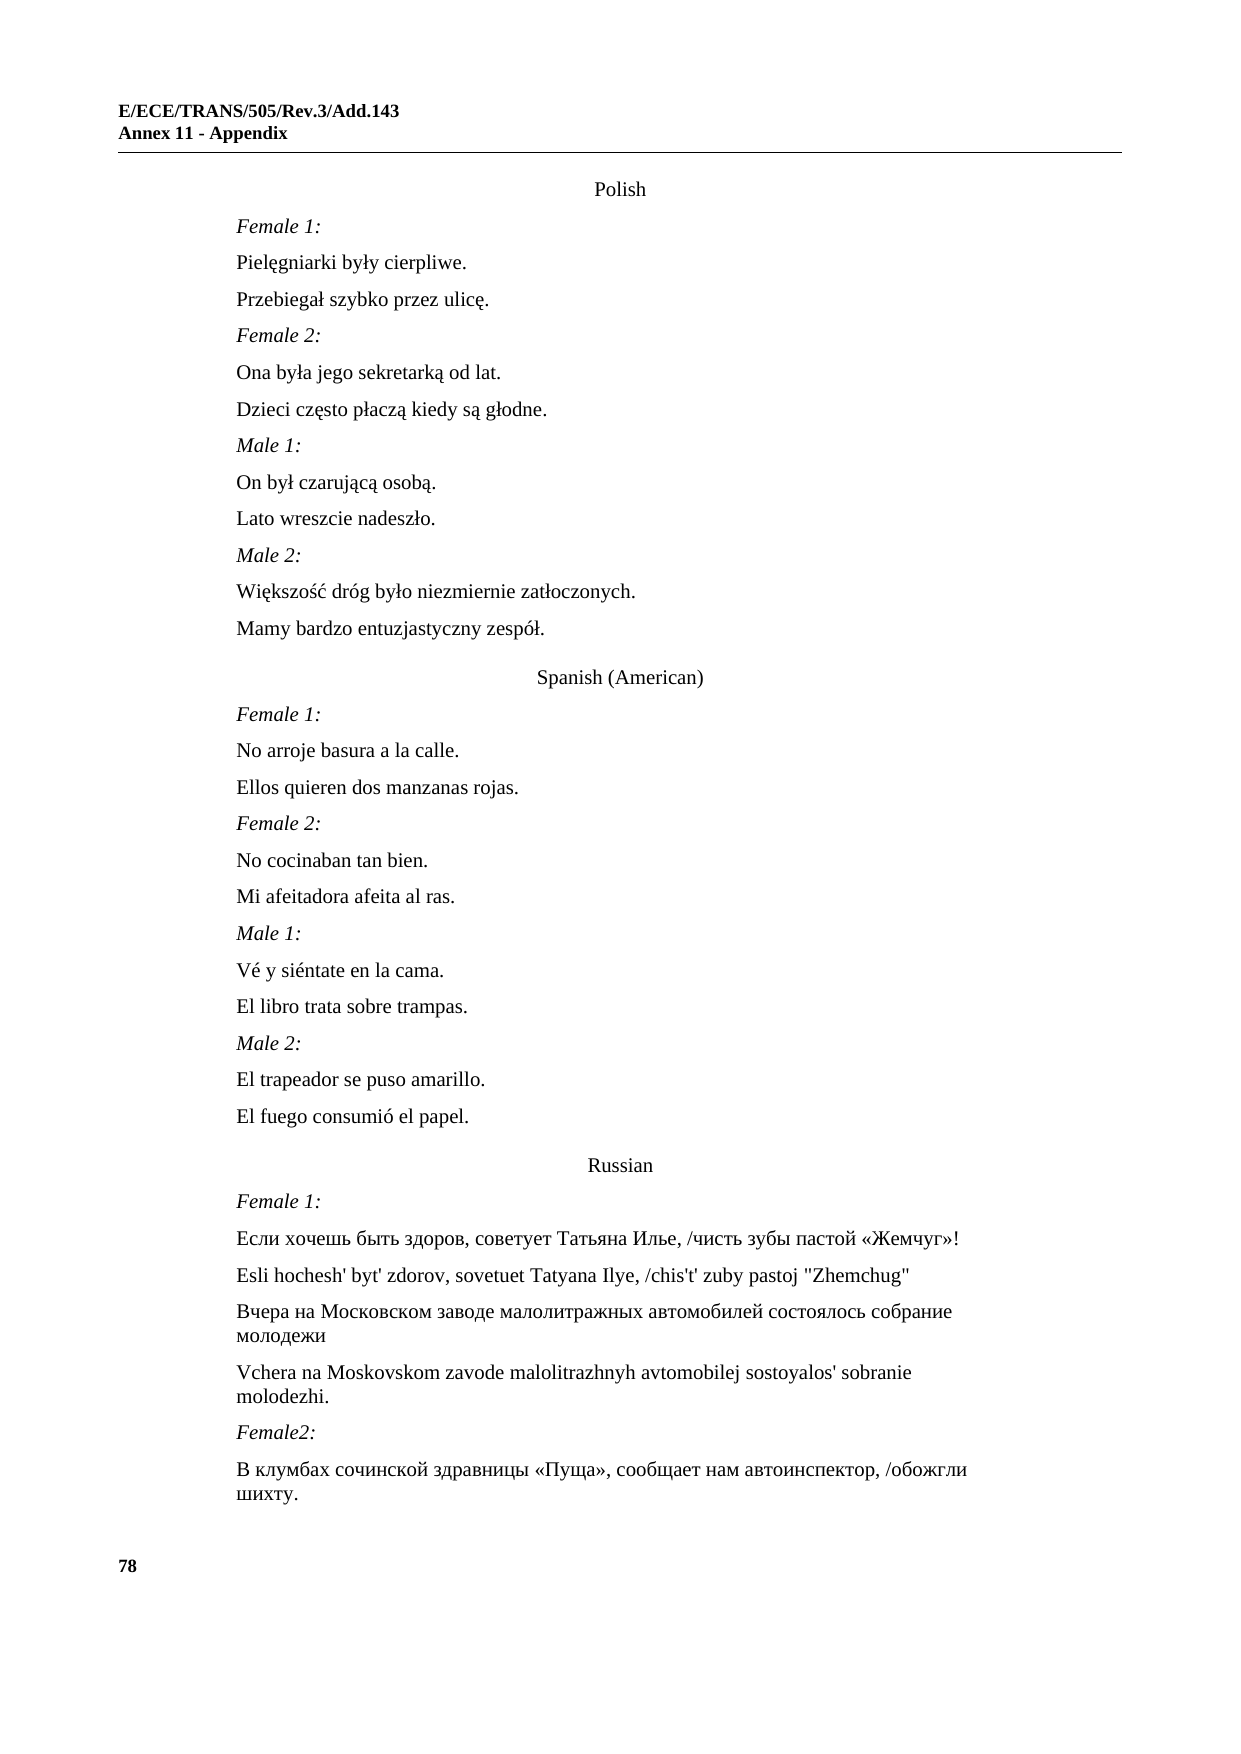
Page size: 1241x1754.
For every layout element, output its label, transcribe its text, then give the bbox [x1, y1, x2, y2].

text Female 2: [236, 811, 1004, 835]
text Spanish (American) [236, 665, 1004, 689]
text Male 1: [236, 433, 1004, 457]
text Pielęgniarki były cierpliwe. [236, 250, 1004, 274]
text Female 2: [236, 323, 1004, 347]
text Если хочешь быть здоров, советует Татьяна Илье, /чисть зубы пастой «Жемчуг»! [236, 1226, 1004, 1250]
text В клумбах сочинской здравницы «Пуща», сообщает нам автоинспектор, /обожгли шихту. [236, 1457, 1004, 1505]
text Russian [236, 1153, 1004, 1177]
text Lato wreszcie nadeszło. [236, 506, 1004, 530]
text Ona była jego sekretarką od lat. [236, 360, 1004, 384]
text Vé y siéntate en la cama. [236, 957, 1004, 982]
text Male 2: [236, 1031, 1004, 1055]
text Female 1: [236, 214, 1004, 238]
text Polish [236, 177, 1004, 201]
text No cocinaban tan bien. [236, 848, 1004, 872]
text El trapeador se puso amarillo. [236, 1067, 1004, 1091]
text Większość dróg było niezmiernie zatłoczonych. [236, 579, 1004, 603]
text Female 1: [236, 1189, 1004, 1213]
text Esli hochesh' byt' zdorov, sovetuet Tatyana Ilye, /chis't' zuby pastoj "Zhemchug" [236, 1262, 1004, 1287]
text On był czarującą osobą. [236, 470, 1004, 494]
text El libro trata sobre trampas. [236, 994, 1004, 1018]
text Вчера на Московском заводе малолитражных автомобилей состоялось собрание молодежи [236, 1299, 1004, 1347]
text No arroje basura a la calle. [236, 738, 1004, 762]
text Male 1: [236, 921, 1004, 945]
text Ellos quieren dos manzanas rojas. [236, 775, 1004, 799]
text Female 1: [236, 702, 1004, 726]
text El fuego consumió el papel. [236, 1104, 1004, 1128]
text Male 2: [236, 543, 1004, 567]
text Dzieci często płaczą kiedy są głodne. [236, 397, 1004, 421]
text Przebiegał szybko przez ulicę. [236, 287, 1004, 311]
text Mi afeitadora afeita al ras. [236, 884, 1004, 908]
text Mamy bardzo entuzjastyczny zespół. [236, 616, 1004, 640]
text Vchera na Moskovskom zavode malolitrazhnyh avtomobilej sostoyalos' sobranie molodezhi. [236, 1360, 1004, 1408]
text Female2: [236, 1420, 1004, 1444]
